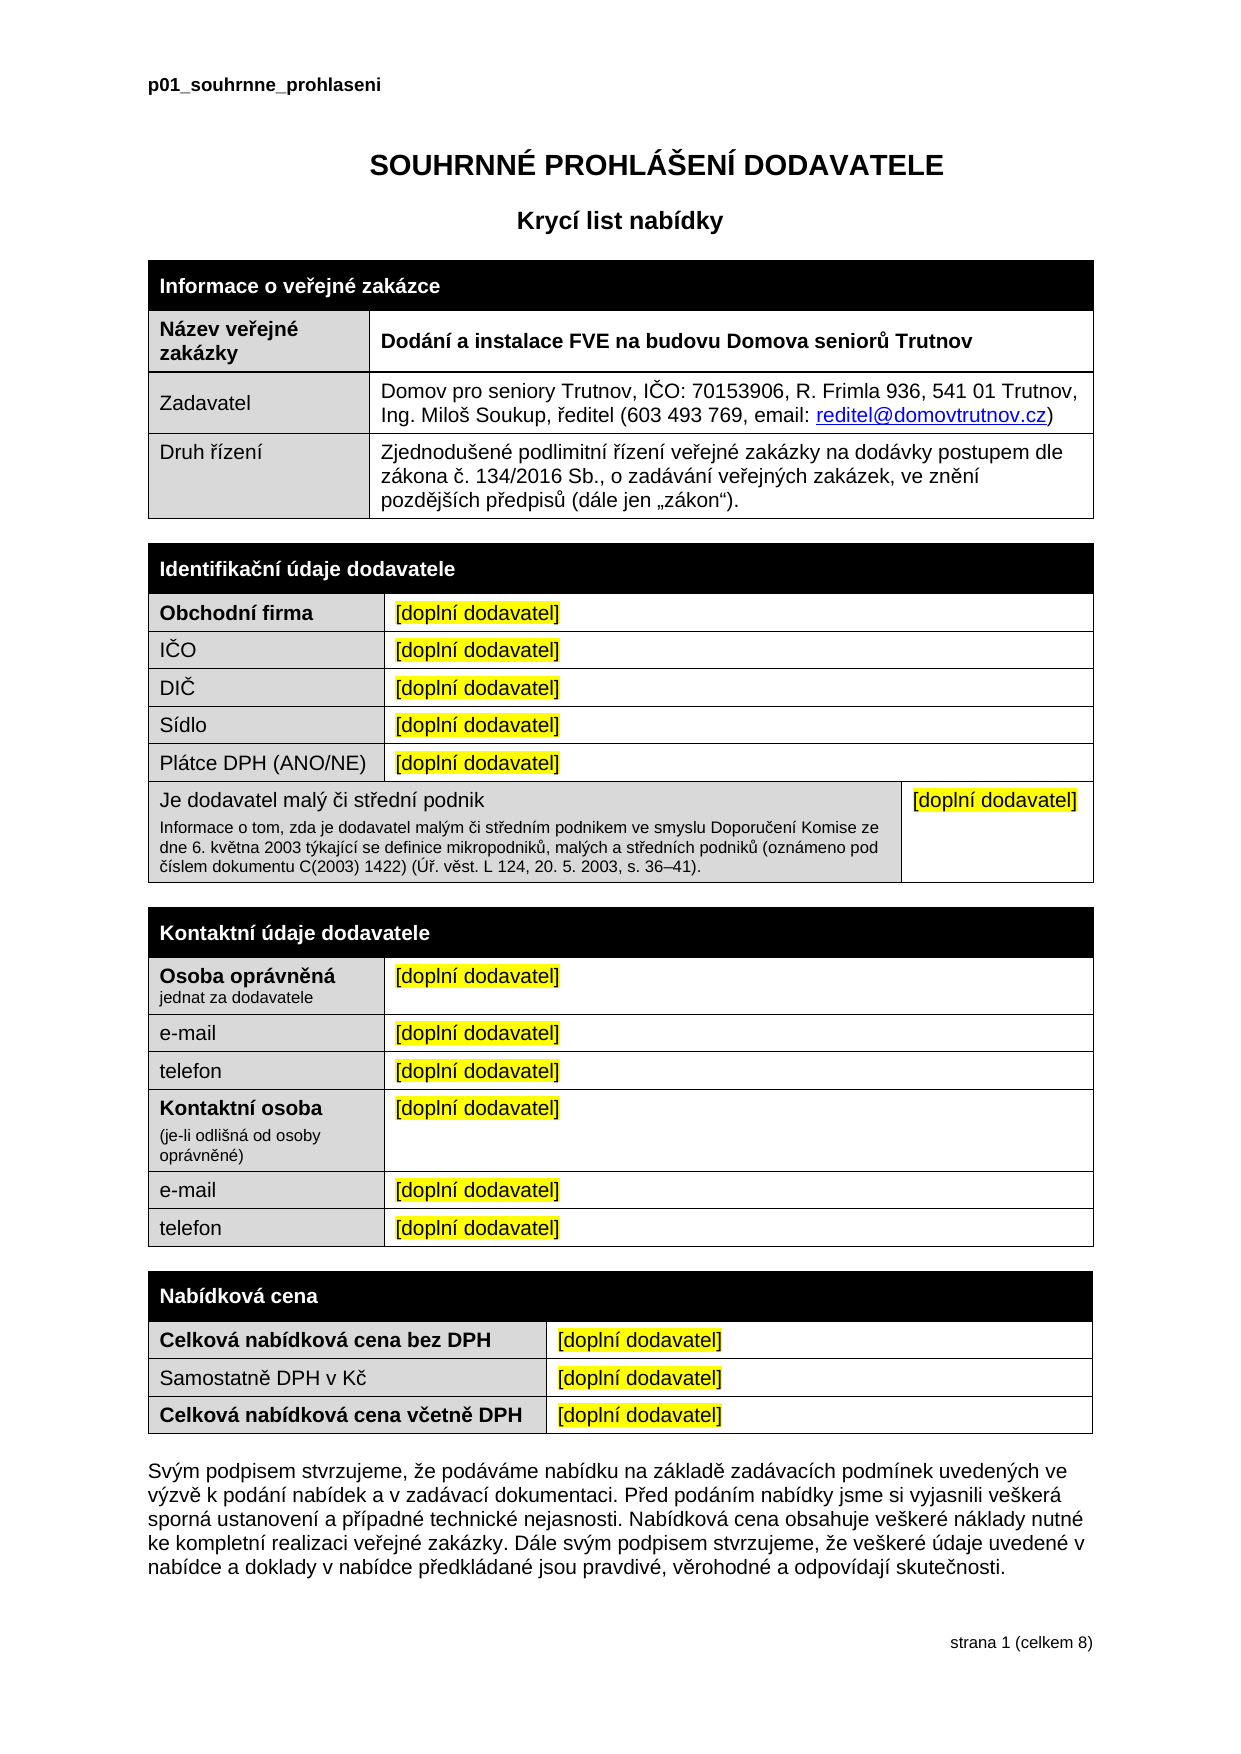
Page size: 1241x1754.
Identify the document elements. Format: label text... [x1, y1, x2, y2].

table_cell [doplní dodavatel] [547, 1397, 1092, 1433]
table_cell [doplní dodavatel] [902, 782, 1093, 882]
table_cell e-mail [149, 1172, 384, 1208]
table_cell [doplní dodavatel] [385, 958, 1093, 1014]
table_cell telefon [149, 1209, 384, 1246]
table_header Identifikační údaje dodavatele [149, 544, 1093, 593]
table_cell Název veřejné zakázky [149, 311, 369, 371]
table_cell Zjednodušené podlimitní řízení veřejné zakázky na dodávky postupem dle zákona č. 134/2016 Sb., o zadávání veřejných zakázek, ve znění pozdějších předpisů (dále jen „zákon“). [370, 434, 1093, 518]
text Souhrnné prohlášení dodavatele [148, 148, 1093, 181]
table_cell Osoba oprávněná jednat za dodavatele [149, 958, 384, 1014]
table_header Informace o veřejné zakázce [149, 261, 1093, 310]
table_cell Obchodní firma [149, 594, 384, 631]
table_cell telefon [149, 1052, 384, 1089]
table_cell Samostatně DPH v Kč [149, 1359, 546, 1396]
table_cell [doplní dodavatel] [385, 669, 1093, 706]
table_cell [doplní dodavatel] [385, 632, 1093, 668]
table_cell Zadavatel [149, 373, 369, 433]
table_cell [doplní dodavatel] [385, 1090, 1093, 1171]
table_cell DIČ [149, 669, 384, 706]
table_cell [doplní dodavatel] [385, 707, 1093, 743]
table_cell [doplní dodavatel] [385, 1052, 1093, 1089]
text Krycí list nabídky [148, 206, 1093, 235]
table_cell [doplní dodavatel] [385, 744, 1093, 781]
table_cell Domov pro seniory Trutnov, IČO: 70153906, R. Frimla 936, 541 01 Trutnov, Ing. Miloš Soukup, ředitel (603 493 769, email: reditel@domovtrutnov.cz) [370, 373, 1093, 433]
text Svým podpisem stvrzujeme, že podáváme nabídku na základě zadávacích podmínek uvedených ve výzvě k podání nabídek a v zadávací dokumentaci. Před podáním nabídky jsme si vyjasnili veškerá sporná ustanovení a případné technické nejasnosti. Nabídková cena obsahuje veškeré náklady nutné ke kompletní realizaci veřejné zakázky. Dále svým podpisem stvrzujeme, že veškeré údaje uvedené v nabídce a doklady v nabídce předkládané jsou pravdivé, věrohodné a odpovídají skutečnosti. [148, 1459, 1093, 1579]
table_cell Celková nabídková cena včetně DPH [149, 1397, 546, 1433]
table_cell Dodání a instalace FVE na budovu Domova seniorů Trutnov [370, 311, 1093, 371]
table_cell Sídlo [149, 707, 384, 743]
table_cell [doplní dodavatel] [385, 594, 1093, 631]
table_cell Druh řízení [149, 434, 369, 518]
table_cell [doplní dodavatel] [547, 1322, 1092, 1358]
table_header Nabídková cena [149, 1272, 1092, 1321]
table_cell [doplní dodavatel] [385, 1209, 1093, 1246]
table_header Kontaktní údaje dodavatele [149, 908, 1093, 957]
table_cell [doplní dodavatel] [385, 1015, 1093, 1051]
table_cell [doplní dodavatel] [547, 1359, 1092, 1396]
table_cell IČO [149, 632, 384, 668]
table_cell Celková nabídková cena bez DPH [149, 1322, 546, 1358]
table_cell Je dodavatel malý či střední podnik Informace o tom, zda je dodavatel malým či středním podnikem ve smyslu Doporučení Komise ze dne 6. května 2003 týkající se definice mikropodniků, malých a středních podniků (oznámeno pod číslem dokumentu C(2003) 1422) (Úř. věst. L 124, 20. 5. 2003, s. 36–41). [149, 782, 901, 882]
table_cell [doplní dodavatel] [385, 1172, 1093, 1208]
table_cell Plátce DPH (ANO/NE) [149, 744, 384, 781]
table_cell e-mail [149, 1015, 384, 1051]
table_cell Kontaktní osoba (je-li odlišná od osoby oprávněné) [149, 1090, 384, 1171]
